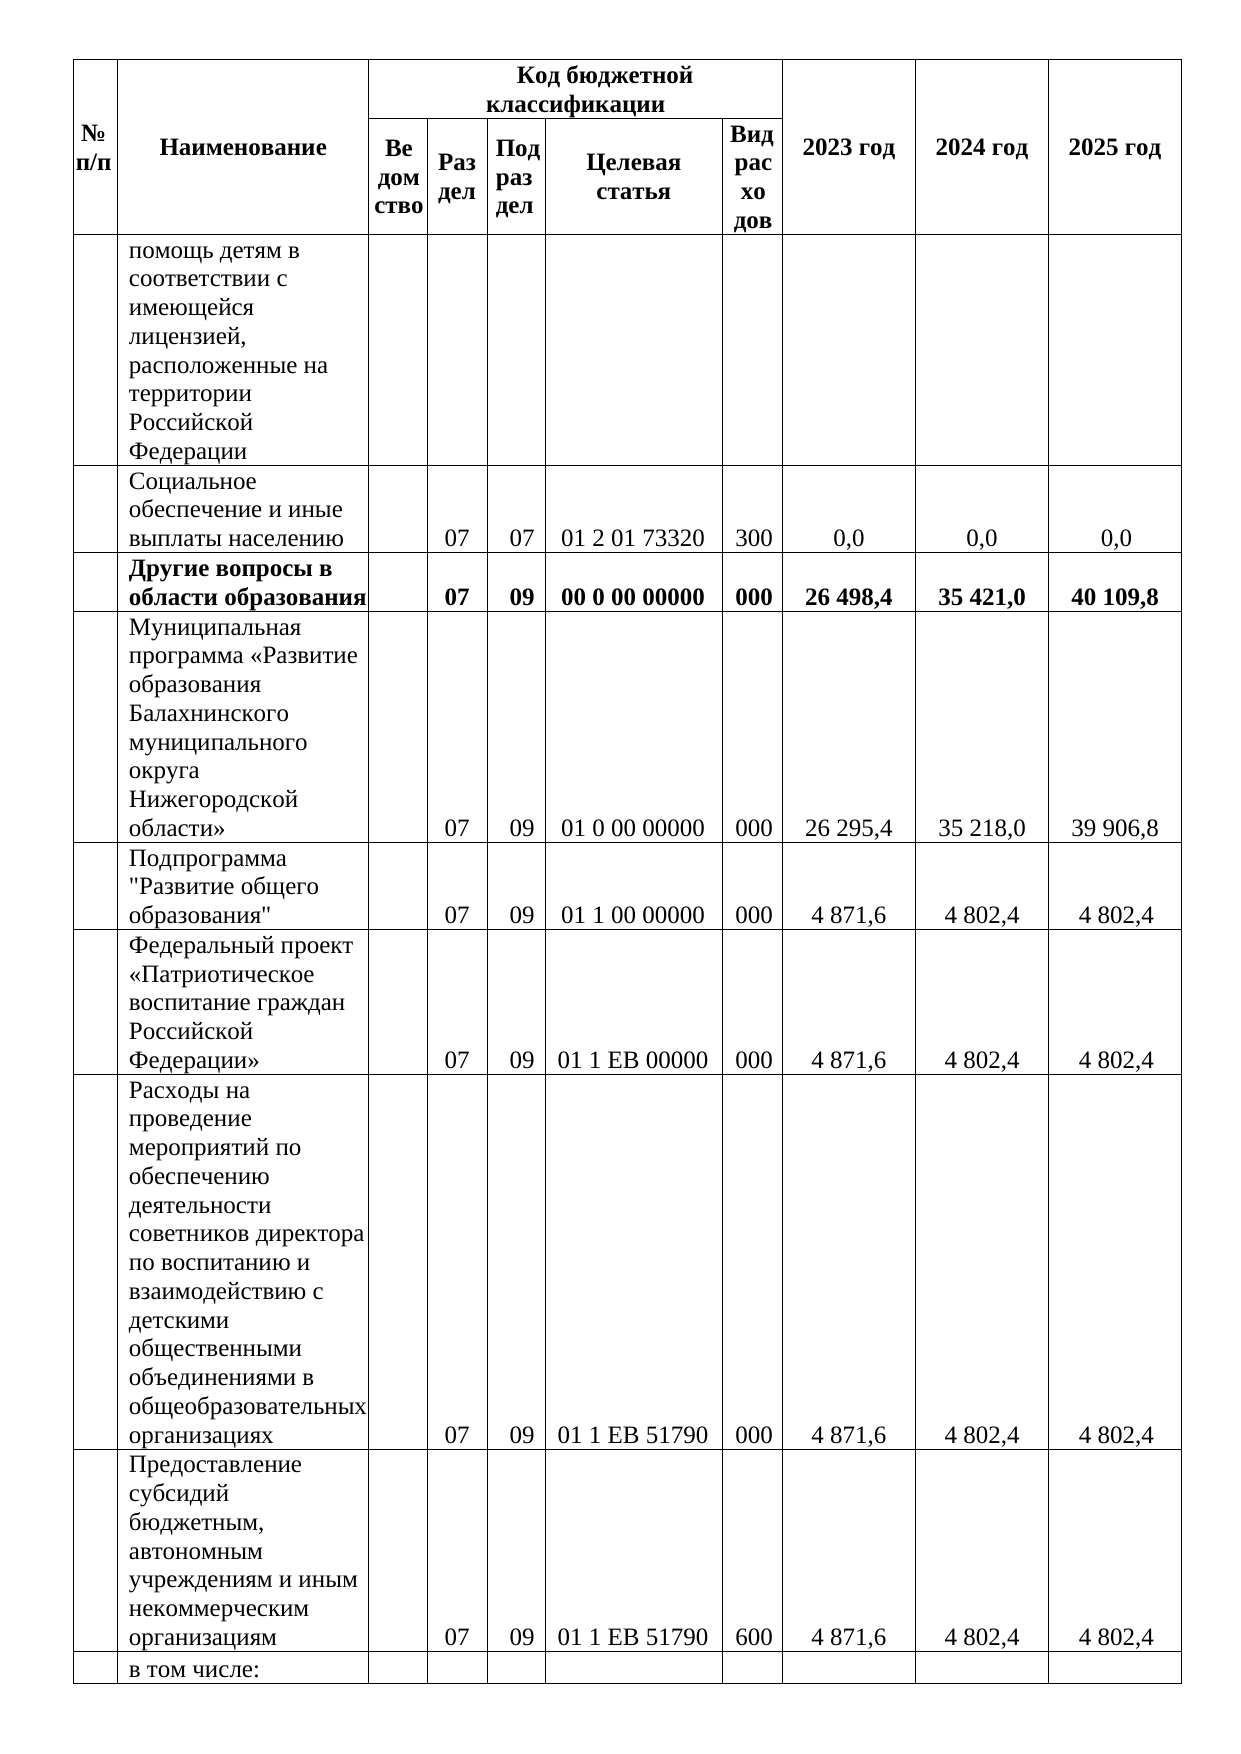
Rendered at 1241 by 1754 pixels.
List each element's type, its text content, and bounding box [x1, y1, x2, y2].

table_header 2024 год [916, 60, 1048, 234]
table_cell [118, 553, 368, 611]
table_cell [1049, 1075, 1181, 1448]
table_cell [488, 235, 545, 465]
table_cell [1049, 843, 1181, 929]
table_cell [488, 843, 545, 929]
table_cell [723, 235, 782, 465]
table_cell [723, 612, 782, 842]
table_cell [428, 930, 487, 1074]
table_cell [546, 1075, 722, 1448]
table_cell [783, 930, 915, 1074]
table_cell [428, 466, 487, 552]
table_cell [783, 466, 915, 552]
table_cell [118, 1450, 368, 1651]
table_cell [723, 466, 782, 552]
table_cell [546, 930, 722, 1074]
table_cell Под раз дел [488, 119, 545, 234]
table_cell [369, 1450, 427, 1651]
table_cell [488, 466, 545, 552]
table_header № п/п [74, 60, 117, 234]
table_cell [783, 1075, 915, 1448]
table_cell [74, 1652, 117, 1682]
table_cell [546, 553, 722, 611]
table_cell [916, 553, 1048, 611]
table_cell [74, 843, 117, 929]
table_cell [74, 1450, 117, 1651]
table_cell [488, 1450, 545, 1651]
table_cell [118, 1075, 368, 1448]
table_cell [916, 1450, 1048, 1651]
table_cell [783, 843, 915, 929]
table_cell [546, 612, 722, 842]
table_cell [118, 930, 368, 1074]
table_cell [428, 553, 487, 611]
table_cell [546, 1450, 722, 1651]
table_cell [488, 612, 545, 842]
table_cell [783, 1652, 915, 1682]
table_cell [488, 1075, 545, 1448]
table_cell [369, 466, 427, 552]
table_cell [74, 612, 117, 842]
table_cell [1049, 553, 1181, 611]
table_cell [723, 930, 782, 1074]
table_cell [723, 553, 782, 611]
table_header Наименование [118, 60, 368, 234]
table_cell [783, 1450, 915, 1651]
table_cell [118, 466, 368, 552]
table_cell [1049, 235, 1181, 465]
table_cell Раз дел [428, 119, 487, 234]
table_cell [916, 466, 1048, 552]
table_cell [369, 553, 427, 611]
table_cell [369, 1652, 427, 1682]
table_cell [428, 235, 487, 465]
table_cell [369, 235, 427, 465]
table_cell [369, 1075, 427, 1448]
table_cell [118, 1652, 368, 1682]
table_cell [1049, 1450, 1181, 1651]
table_header 2023 год [783, 60, 915, 234]
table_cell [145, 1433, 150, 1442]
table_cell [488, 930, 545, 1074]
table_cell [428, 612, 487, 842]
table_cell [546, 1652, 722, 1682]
table_cell Ве дом ство [369, 119, 427, 234]
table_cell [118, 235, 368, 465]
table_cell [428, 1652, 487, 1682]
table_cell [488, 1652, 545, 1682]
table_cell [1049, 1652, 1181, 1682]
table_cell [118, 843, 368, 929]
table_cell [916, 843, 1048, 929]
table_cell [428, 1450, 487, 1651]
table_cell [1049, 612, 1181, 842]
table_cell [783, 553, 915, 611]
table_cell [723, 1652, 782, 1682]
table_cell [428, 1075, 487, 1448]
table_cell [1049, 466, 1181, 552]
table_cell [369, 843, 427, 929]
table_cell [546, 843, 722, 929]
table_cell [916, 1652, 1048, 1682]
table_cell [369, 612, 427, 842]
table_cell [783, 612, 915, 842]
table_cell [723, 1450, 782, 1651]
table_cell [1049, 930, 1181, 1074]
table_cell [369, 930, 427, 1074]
table_header Код бюджетной классификации [369, 60, 782, 118]
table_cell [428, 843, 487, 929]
table_header 2025 год [1049, 60, 1181, 234]
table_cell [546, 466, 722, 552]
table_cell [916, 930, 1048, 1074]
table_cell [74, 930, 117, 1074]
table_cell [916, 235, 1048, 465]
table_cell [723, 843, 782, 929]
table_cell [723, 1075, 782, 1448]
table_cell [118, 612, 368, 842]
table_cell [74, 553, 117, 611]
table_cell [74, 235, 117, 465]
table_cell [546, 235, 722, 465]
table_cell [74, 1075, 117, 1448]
table_cell Целевая статья [546, 119, 722, 234]
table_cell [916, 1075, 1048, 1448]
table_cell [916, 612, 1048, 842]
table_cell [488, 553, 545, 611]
table_cell Вид рас хо дов [723, 119, 782, 234]
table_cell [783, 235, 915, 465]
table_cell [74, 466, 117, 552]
